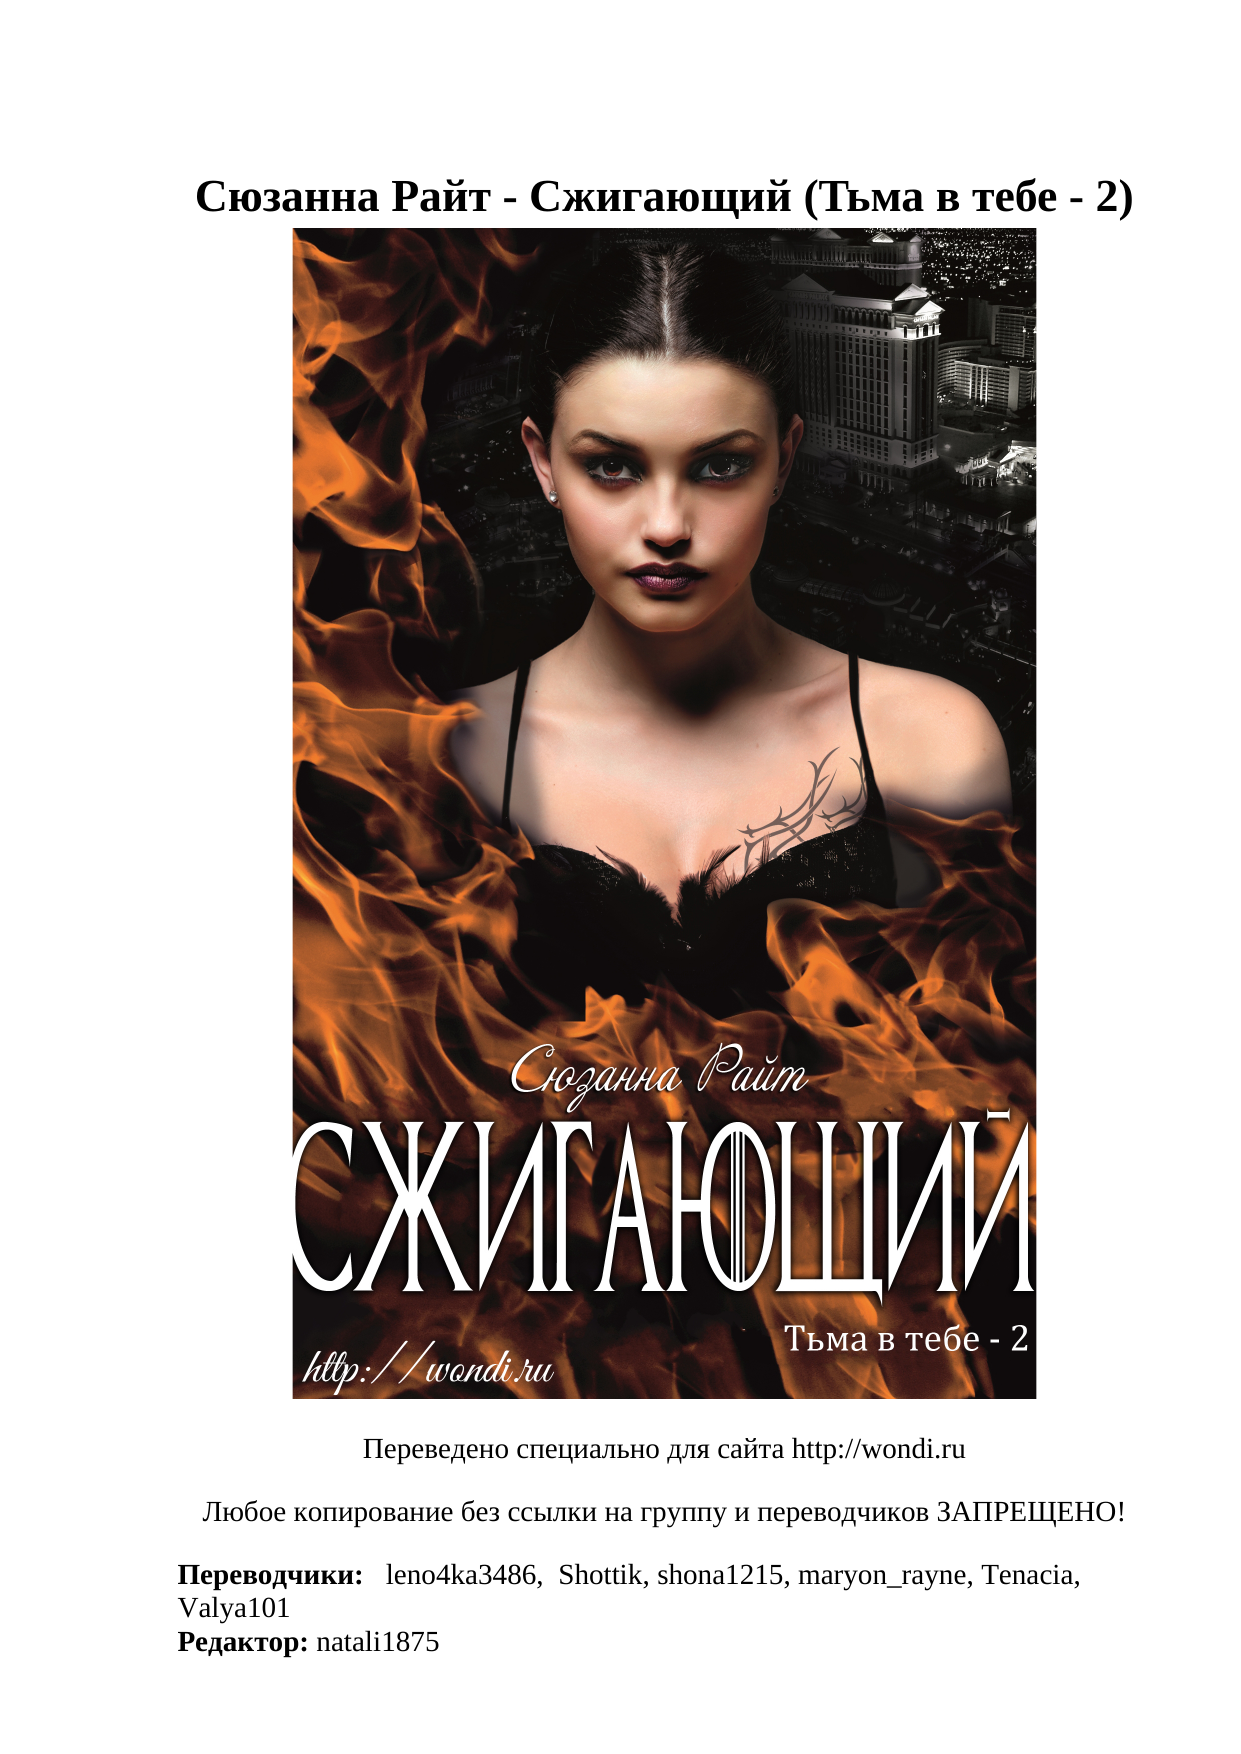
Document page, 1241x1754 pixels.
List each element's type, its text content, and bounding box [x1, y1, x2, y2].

text Редактор: natali1875 [177, 1624, 1152, 1657]
subtitle Сюзанна Райт - Сжигающий (Тьма в тебе - 2) [177, 168, 1152, 221]
text Переводчики: leno4ka3486, Shottik, shona1215, maryon_rayne, Tenacia, Valya101 [177, 1557, 1152, 1624]
text Любое копирование без ссылки на группу и переводчиков ЗАПРЕЩЕНО! [177, 1494, 1152, 1528]
picture [292, 228, 1037, 1399]
text Переведено специально для сайта http://wondi.ru [177, 1431, 1152, 1465]
